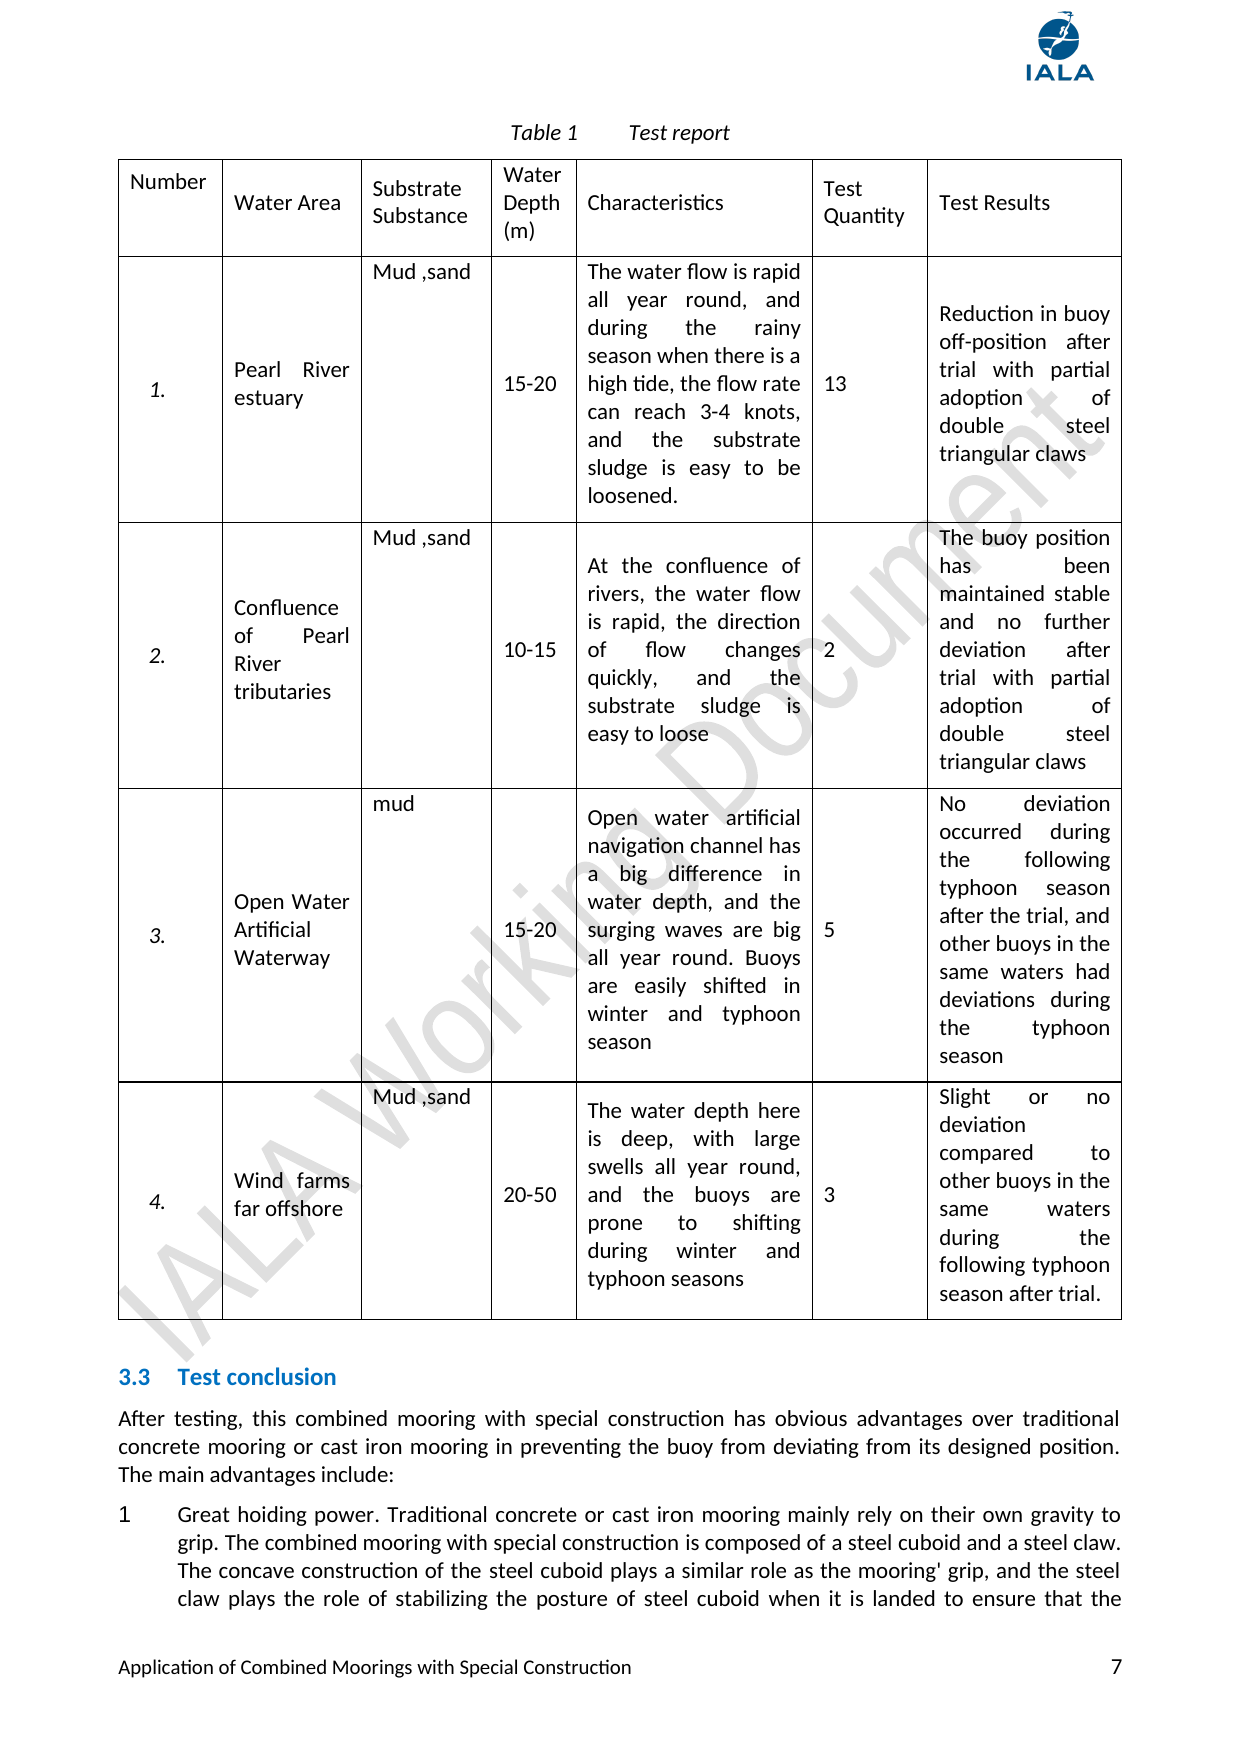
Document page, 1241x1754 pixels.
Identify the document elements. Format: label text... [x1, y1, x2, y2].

table_cell Mud ,sand [362, 257, 491, 522]
table_cell [119, 789, 222, 1081]
table_cell 10-15 [492, 523, 576, 788]
table_cell Mud ,sand [362, 1083, 491, 1319]
table_cell Slight or no deviation compared to other buoys in the same waters during the following typhoon season after trial. [928, 1083, 1121, 1319]
table_cell 2 [813, 523, 927, 788]
table_cell The water flow is rapid all year round, and during the rainy season when there is a high tide, the flow rate can reach 3-4 knots, and the substrate sludge is easy to be loosened. [577, 257, 812, 522]
table_cell Open Water Artificial Waterway [223, 789, 361, 1081]
table_header Test Quantity [813, 160, 927, 256]
table_header Characteristics [577, 160, 812, 256]
table_cell At the confluence of rivers, the water flow is rapid, the direction of flow changes quickly, and the substrate sludge is easy to loose [577, 523, 812, 788]
table_header Water Area [223, 160, 361, 256]
text Test report [118, 118, 1122, 146]
table_cell Mud ,sand [362, 523, 491, 788]
table_cell Pearl River estuary [223, 257, 361, 522]
table_cell The buoy position has been maintained stable and no further deviation after trial with partial adoption of double steel triangular claws [928, 523, 1121, 788]
table_cell Wind farms far offshore [223, 1083, 361, 1319]
table_cell [119, 1083, 222, 1319]
table_cell 3 [813, 1083, 927, 1319]
table_header Test Results [928, 160, 1121, 256]
table_header Substrate Substance [362, 160, 491, 256]
table_cell No deviation occurred during the following typhoon season after the trial, and other buoys in the same waters had deviations during the typhoon season [928, 789, 1121, 1081]
table_cell mud [362, 789, 491, 1081]
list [118, 1500, 1122, 1612]
table_cell 15-20 [492, 257, 576, 522]
table_cell The water depth here is deep, with large swells all year round, and the buoys are prone to shifting during winter and typhoon seasons [577, 1083, 812, 1319]
table_cell 20-50 [492, 1083, 576, 1319]
table_cell 15-20 [492, 789, 576, 1081]
table_cell Reduction in buoy off-position after trial with partial adoption of double steel triangular claws [928, 257, 1121, 522]
table_cell [119, 257, 222, 522]
picture [1011, 3, 1106, 96]
table_header Water Depth (m) [492, 160, 576, 256]
table_cell Confluence of Pearl River tributaries [223, 523, 361, 788]
table_cell [119, 523, 222, 788]
table_header Number [119, 160, 222, 256]
table_cell Open water artificial navigation channel has a big difference in water depth, and the surging waves are big all year round. Buoys are easily shifted in winter and typhoon season [577, 789, 812, 1081]
text After testing, this combined mooring with special construction has obvious advantages over traditional concrete mooring or cast iron mooring in preventing the buoy from deviating from its designed position. The main advantages include: [118, 1404, 1122, 1488]
table_cell 13 [813, 257, 927, 522]
table_cell 5 [813, 789, 927, 1081]
subtitle Test conclusion [118, 1361, 1122, 1391]
